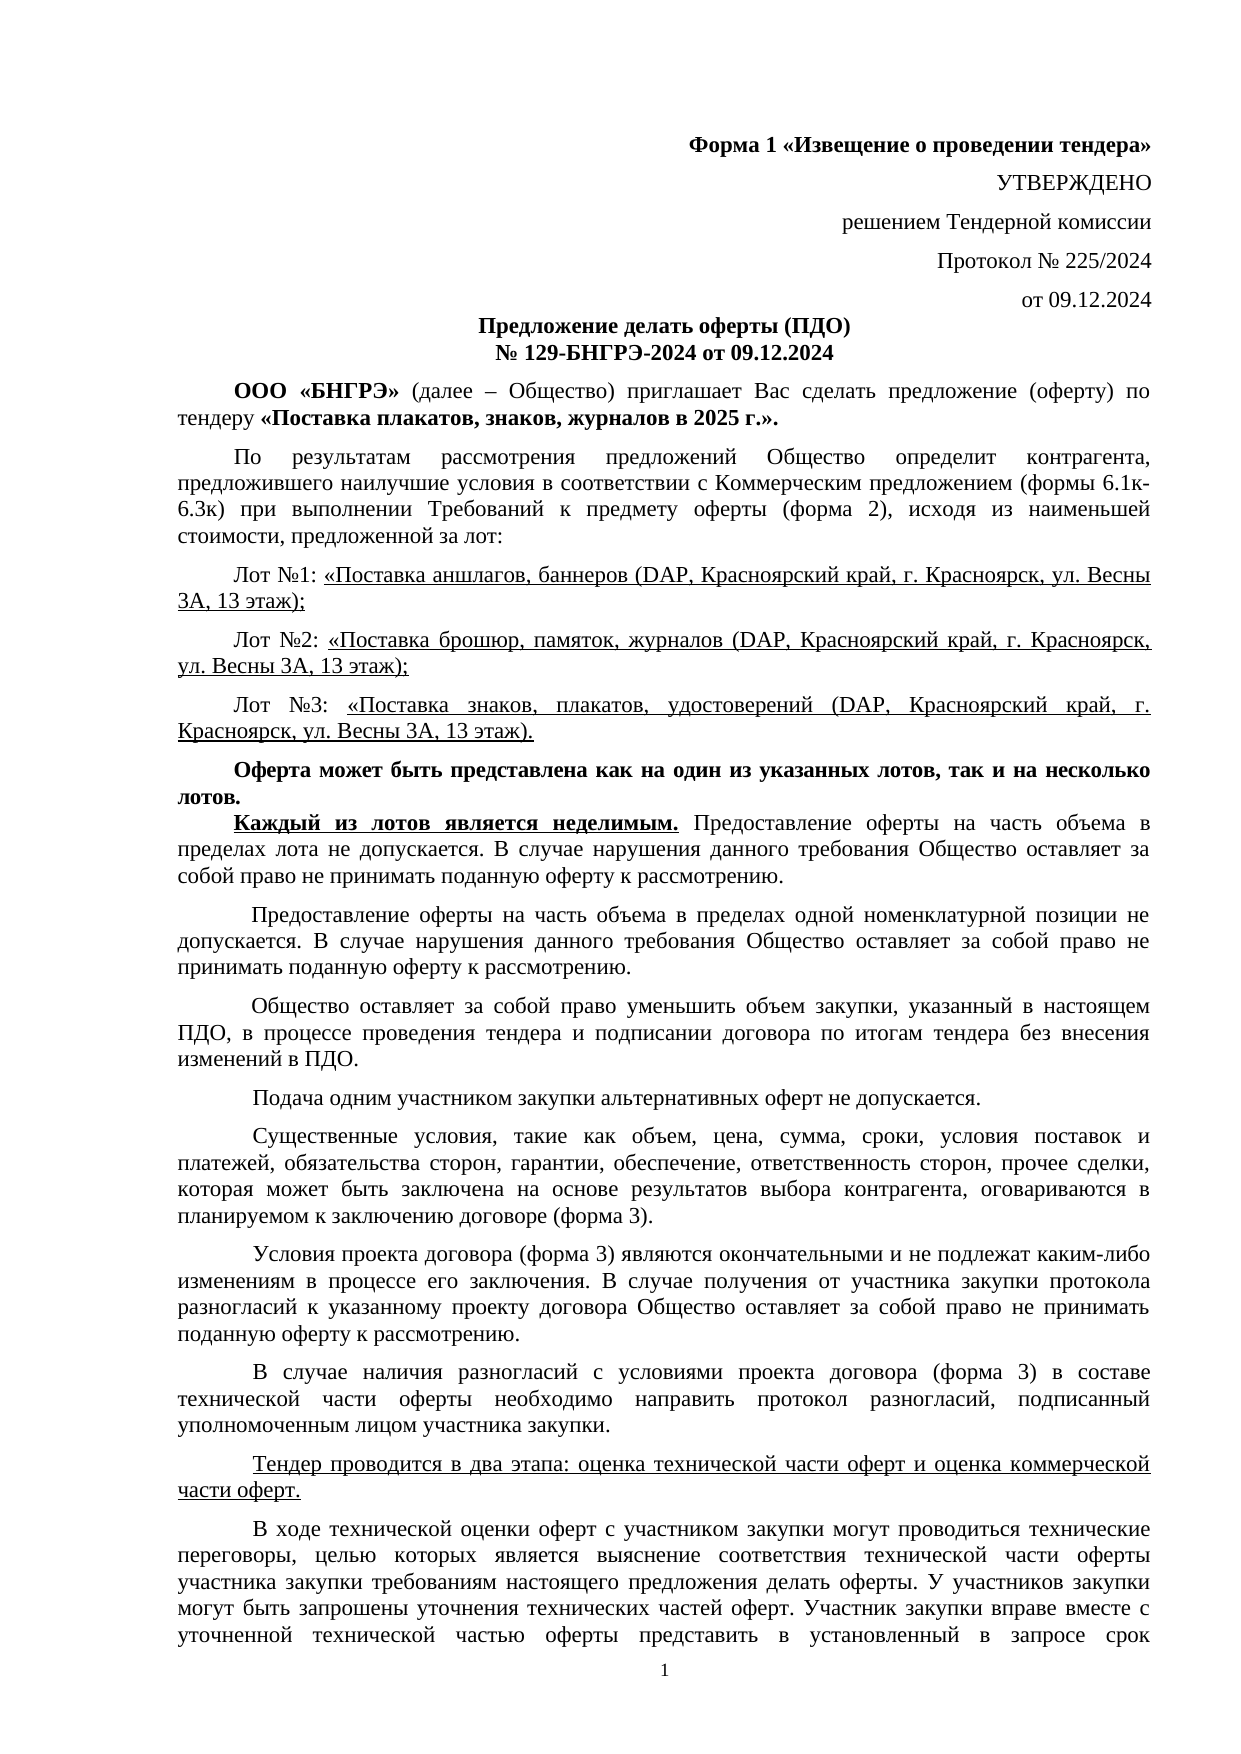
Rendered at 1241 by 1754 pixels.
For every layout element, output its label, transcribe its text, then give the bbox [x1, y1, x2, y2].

text Предложение делать оферты (ПДО) [177, 312, 1152, 339]
text Форма 1 «Извещение о проведении тендера» [177, 131, 1152, 157]
text Условия проекта договора (форма 3) являются окончательными и не подлежат каким-либо изменениям в процессе его заключения. В случае получения от участника закупки протокола разногласий к указанному проекту договора Общество оставляет за собой право не принимать поданную оферту к рассмотрению. [177, 1241, 1152, 1346]
text ООО «БНГРЭ» (далее – Общество) приглашает Вас сделать предложение (оферту) по тендеру «Поставка плакатов, знаков, журналов в 2025 г.». [177, 378, 1152, 430]
text Существенные условия, такие как объем, цена, сумма, сроки, условия поставок и платежей, обязательства сторон, гарантии, обеспечение, ответственность сторон, прочее сделки, которая может быть заключена на основе результатов выбора контрагента, оговариваются в планируемом к заключению договоре (форма 3). [177, 1123, 1152, 1228]
text Оферта может быть представлена как на один из указанных лотов, так и на несколько лотов. [177, 756, 1152, 809]
text УТВЕРЖДЕНО [177, 169, 1152, 196]
text Лот №1: «Поставка аншлагов, баннеров (DAP, Красноярский край, г. Красноярск, ул. Весны 3А, 13 этаж); [177, 561, 1152, 613]
text Каждый из лотов является неделимым. Предоставление оферты на часть объема в пределах лота не допускается. В случае нарушения данного требования Общество оставляет за собой право не принимать поданную оферту к рассмотрению. [177, 809, 1152, 888]
text Общество оставляет за собой право уменьшить объем закупки, указанный в настоящем ПДО, в процессе проведения тендера и подписании договора по итогам тендера без внесения изменений в ПДО. [177, 992, 1152, 1071]
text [177, 1515, 1152, 1647]
text Лот №3: «Поставка знаков, плакатов, удостоверений (DAP, Красноярский край, г. Красноярск, ул. Весны 3А, 13 этаж). [177, 691, 1152, 744]
text В случае наличия разногласий с условиями проекта договора (форма 3) в составе технической части оферты необходимо направить протокол разногласий, подписанный уполномоченным лицом участника закупки. [177, 1358, 1152, 1437]
text Тендер проводится в два этапа: оценка технической части оферт и оценка коммерческой части оферт. [177, 1450, 1152, 1503]
text от 09.12.2024 [177, 286, 1152, 312]
text № 129-БНГРЭ-2024 от 09.12.2024 [177, 339, 1152, 365]
text Протокол № 225/2024 [177, 247, 1152, 273]
text Предоставление оферты на часть объема в пределах одной номенклатурной позиции не допускается. В случае нарушения данного требования Общество оставляет за собой право не принимать поданную оферту к рассмотрению. [177, 901, 1152, 980]
text Подача одним участником закупки альтернативных оферт не допускается. [177, 1084, 1152, 1110]
text решением Тендерной комиссии [177, 208, 1152, 235]
text По результатам рассмотрения предложений Общество определит контрагента, предложившего наилучшие условия в соответствии с Коммерческим предложением (формы 6.1к-6.3к) при выполнении Требований к предмету оферты (форма 2), исходя из наименьшей стоимости, предложенной за лот: [177, 443, 1152, 548]
text Лот №2: «Поставка брошюр, памяток, журналов (DAP, Красноярский край, г. Красноярск, ул. Весны 3А, 13 этаж); [177, 626, 1152, 679]
